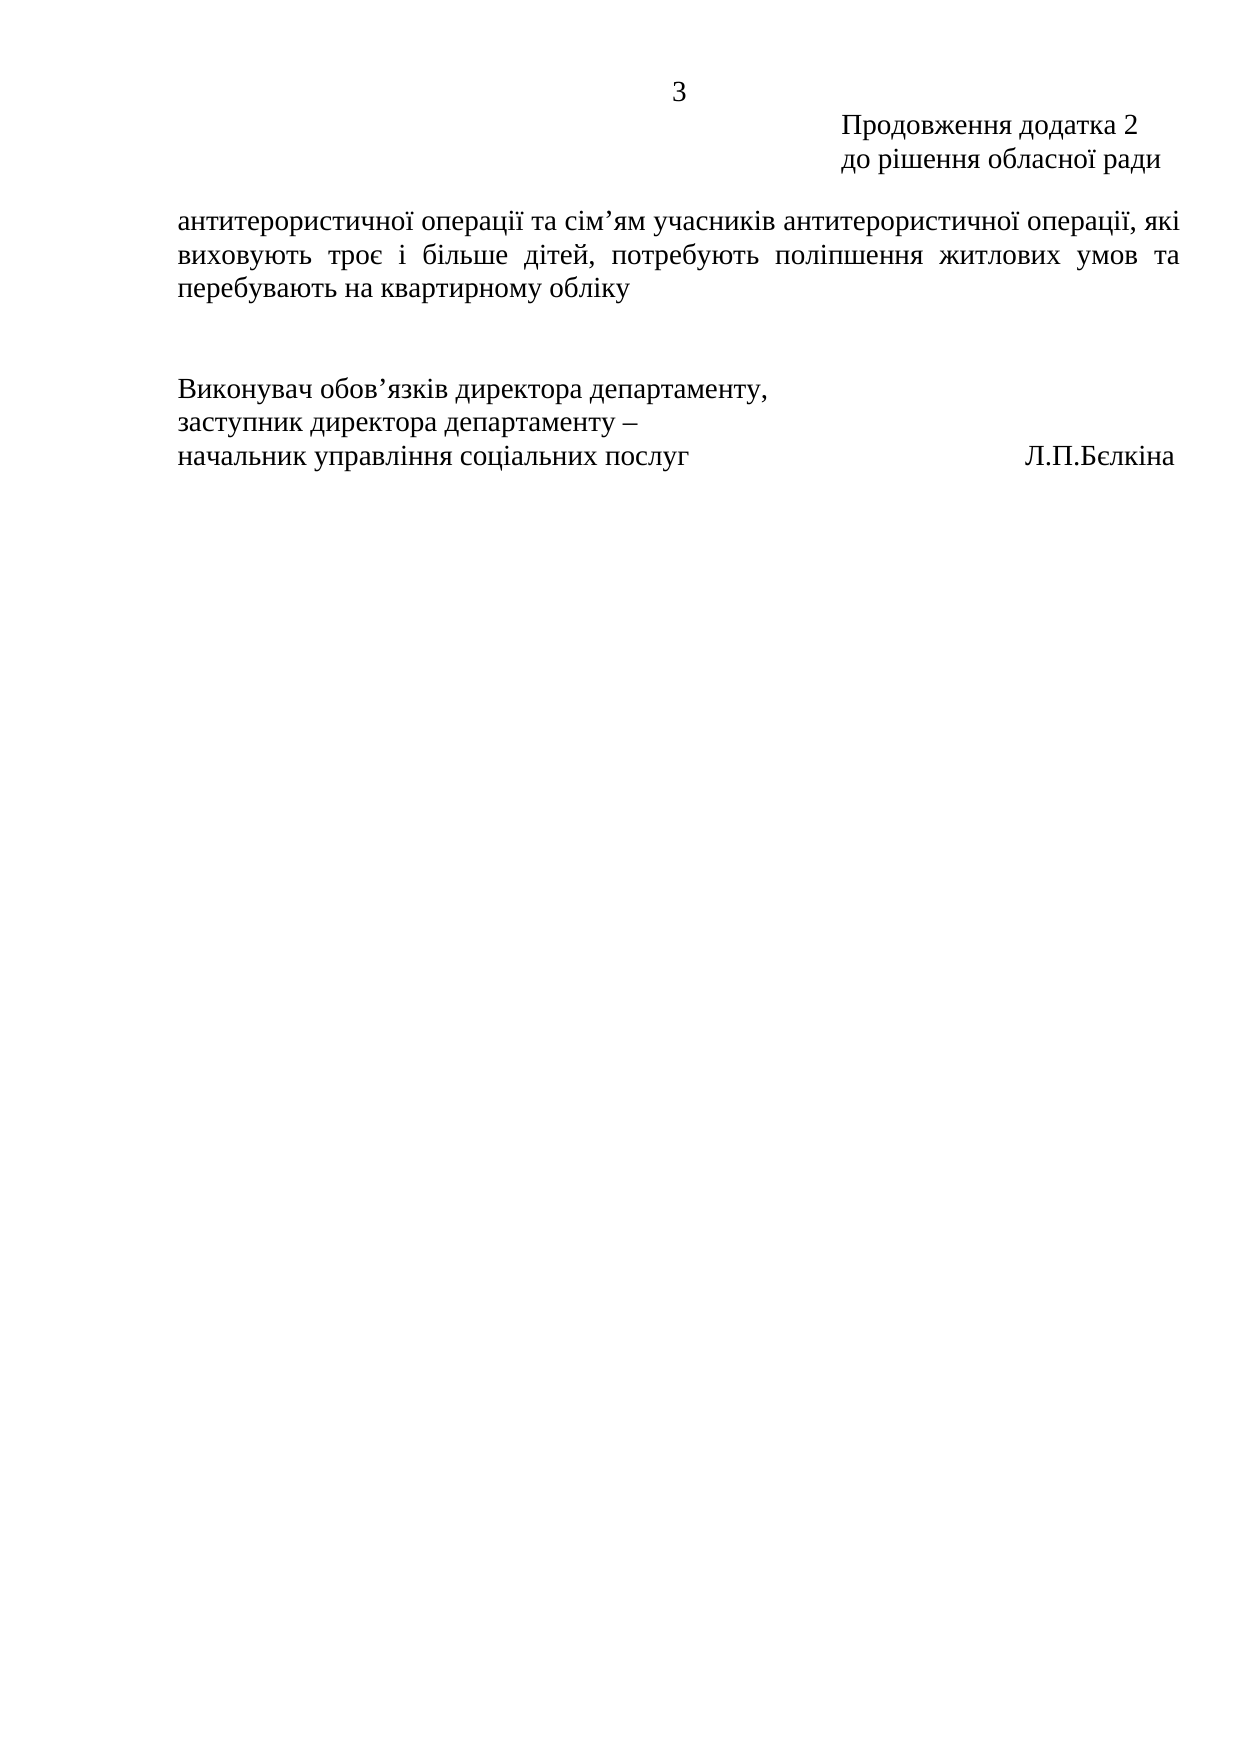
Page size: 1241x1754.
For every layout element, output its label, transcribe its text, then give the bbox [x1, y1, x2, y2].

text Виконувач обов’язків директора департаменту, [177, 371, 1181, 404]
text заступник директора департаменту – [177, 404, 1181, 438]
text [177, 203, 1181, 304]
text начальник управління соціальних послуг Л.П.Бєлкіна [177, 438, 1181, 472]
